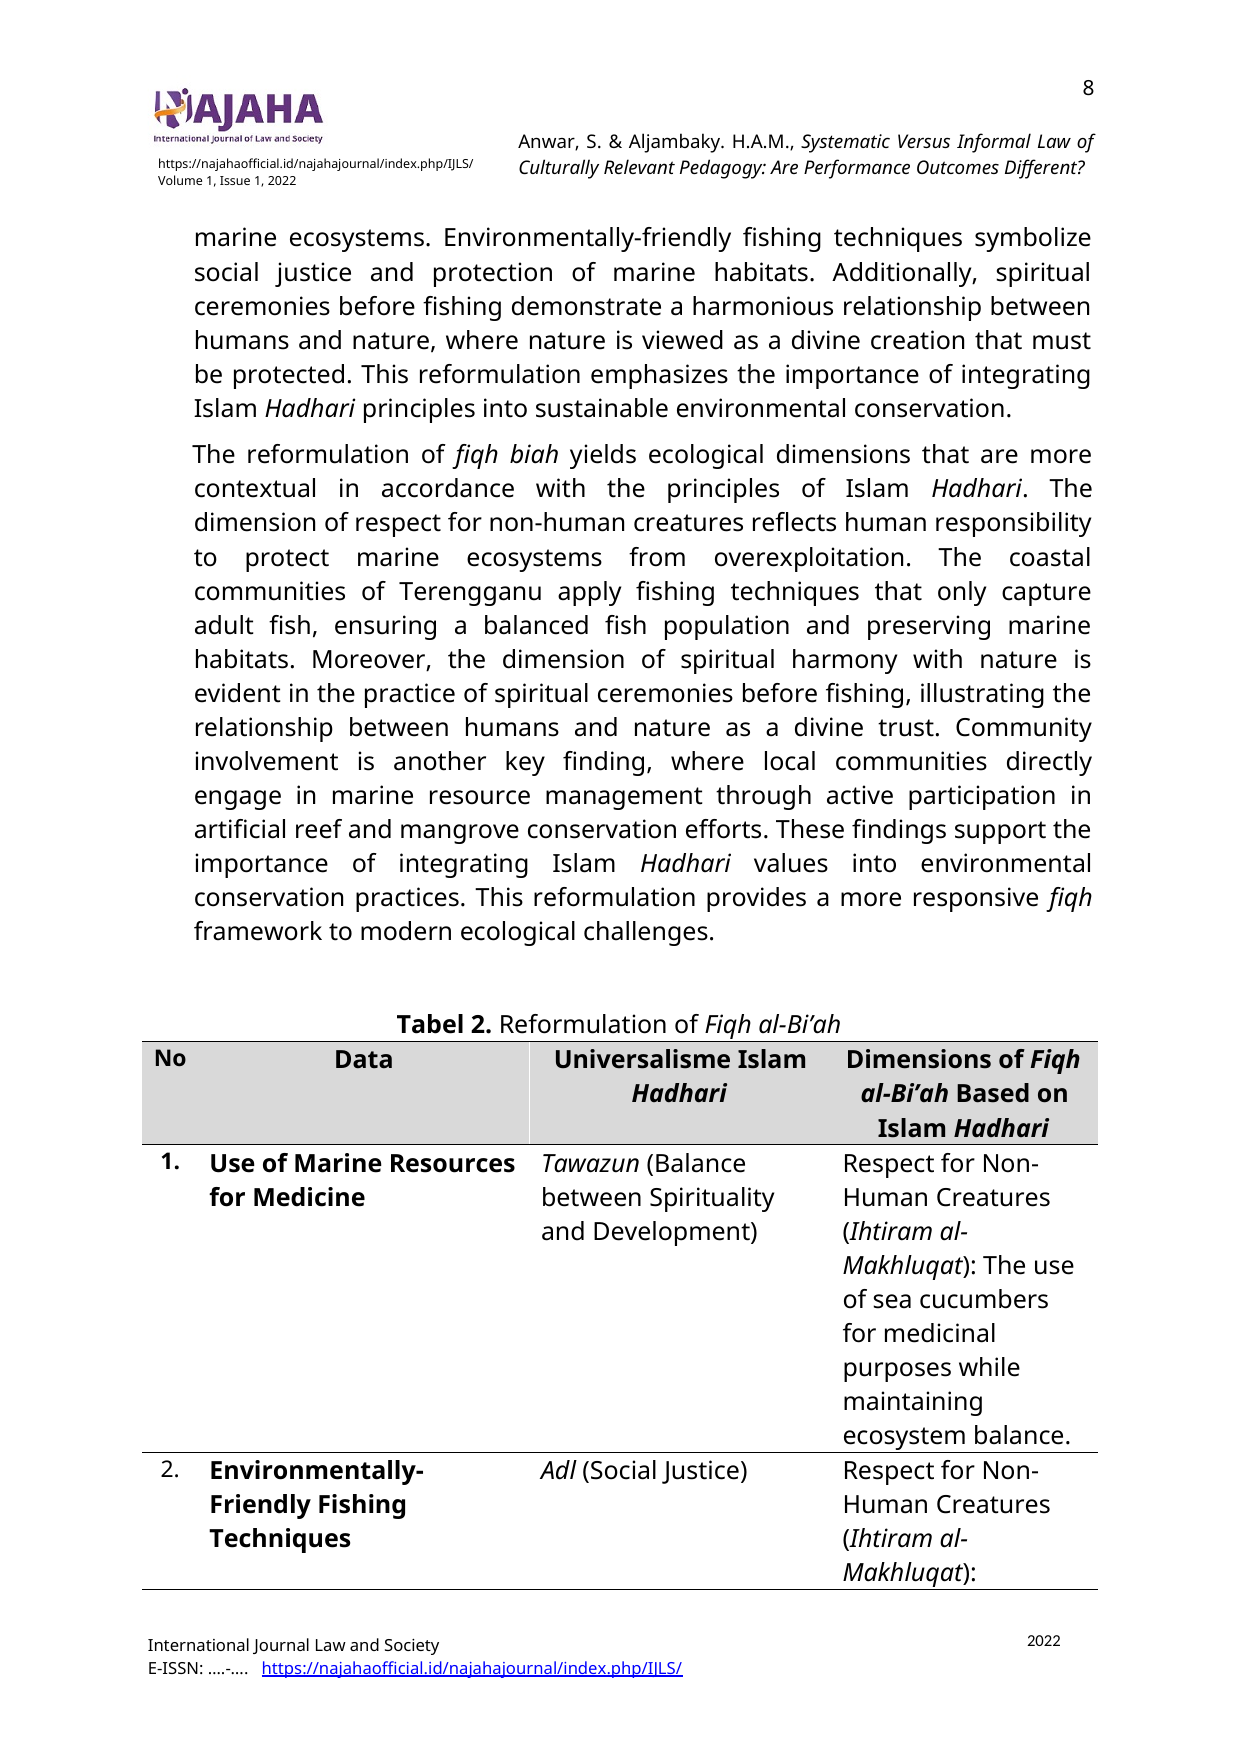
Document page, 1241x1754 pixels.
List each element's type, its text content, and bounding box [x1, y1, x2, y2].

table_header Universalisme Islam Hadhari [530, 1042, 831, 1144]
table_cell Tawazun (Balance between Spirituality and Development) [530, 1145, 831, 1452]
table_header Dimensions of Fiqh al-Bi’ah Based on Islam Hadhari [831, 1042, 1098, 1144]
table_cell Adl (Social Justice) [530, 1453, 831, 1589]
text The reformulation of fiqh biah yields ecological dimensions that are more contextual in accordance with the principles of Islam Hadhari. The dimension of respect for non-human creatures reflects human responsibility to protect marine ecosystems from overexploitation. The coastal communities of Terengganu apply fishing techniques that only capture adult fish, ensuring a balanced fish population and preserving marine habitats. Moreover, the dimension of spiritual harmony with nature is evident in the practice of spiritual ceremonies before fishing, illustrating the relationship between humans and nature as a divine trust. Community involvement is another key finding, where local communities directly engage in marine resource management through active participation in artificial reef and mangrove conservation efforts. These findings support the importance of integrating Islam Hadhari values into environmental conservation practices. This reformulation provides a more responsive fiqh framework to modern ecological challenges. [192, 437, 1093, 948]
text Tabel 2. Reformulation of Fiqh al-Bi’ah [148, 1007, 1092, 1041]
table_cell Environmentally-Friendly Fishing Techniques [198, 1453, 529, 1589]
table_cell 2. [142, 1453, 198, 1589]
picture [147, 75, 328, 158]
table_header No [142, 1042, 198, 1144]
table_cell 1. [142, 1145, 198, 1452]
table_cell Use of Marine Resources for Medicine [198, 1145, 529, 1452]
table_header Data [198, 1042, 529, 1144]
table_cell Respect for Non-Human Creatures (Ihtiram al-Makhluqat): The use of sea cucumbers for medicinal purposes while maintaining ecosystem balance. [831, 1145, 1098, 1452]
